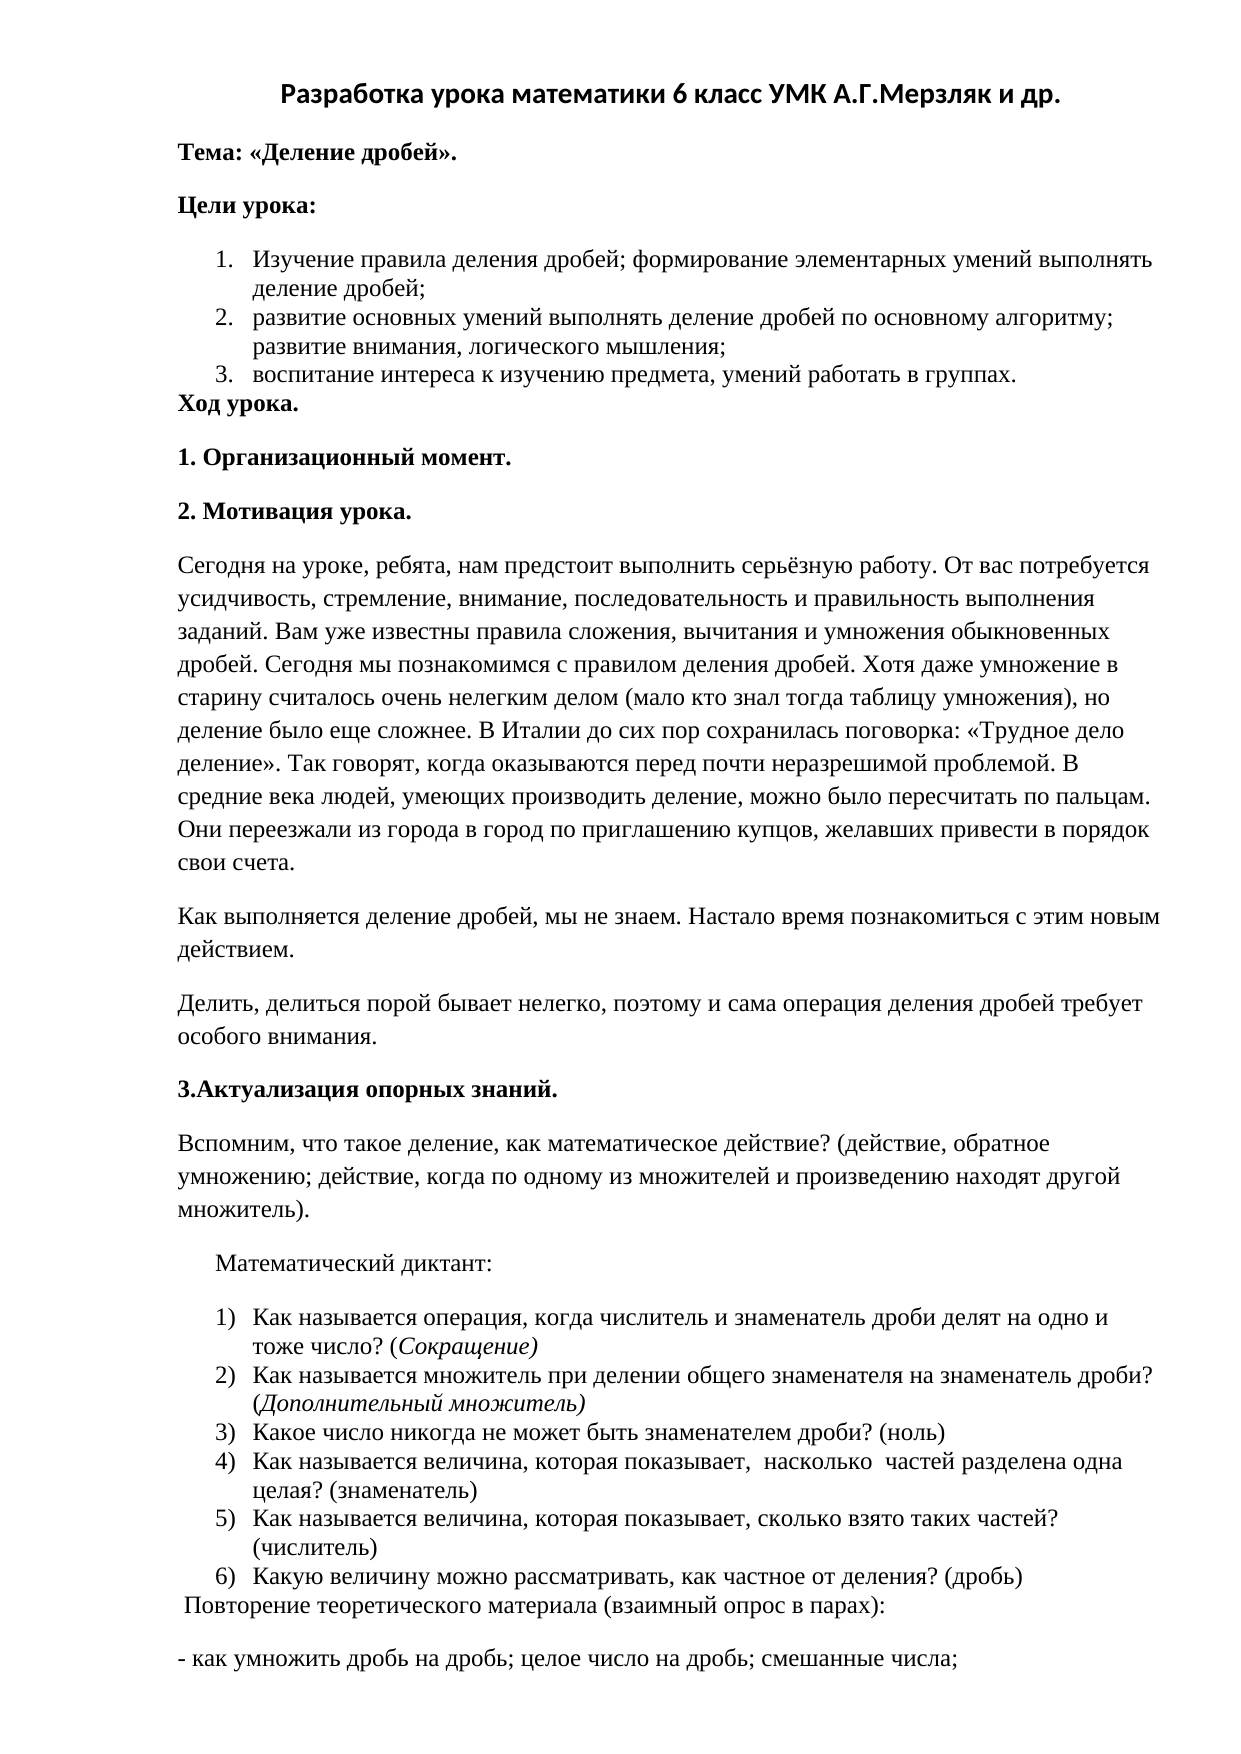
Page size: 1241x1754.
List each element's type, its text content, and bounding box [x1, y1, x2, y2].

text 1. Организационный момент. [177, 442, 1165, 471]
list развитие основных умений выполнять деление дробей по основному алгоритму; развитие внимания, логического мышления; [215, 302, 1165, 359]
text - как умножить дробь на дробь; целое число на дробь; смешанные числа; [177, 1643, 1165, 1672]
text 3.Актуализация опорных знаний. [177, 1074, 1165, 1103]
list Как называется операция, когда числитель и знаменатель дроби делят на одно и тоже число? (Сокращение) [215, 1302, 1165, 1360]
text Повторение теоретического материала (взаимный опрос в парах): [177, 1590, 1165, 1618]
list Изучение правила деления дробей; формирование элементарных умений выполнять деление дробей; [215, 244, 1165, 302]
list Какое число никогда не может быть знаменателем дроби? (ноль) [215, 1417, 1165, 1446]
text Цели урока: [177, 191, 1165, 219]
list Как называется величина, которая показывает, насколько частей разделена одна целая? (знаменатель) [215, 1446, 1165, 1503]
text Математический диктант: [215, 1248, 1165, 1277]
text Делить, делиться порой бывает нелегко, поэтому и сама операция деления дробей требует особого внимания. [177, 988, 1165, 1049]
text Как выполняется деление дробей, мы не знаем. Настало время познакомиться с этим новым действием. [177, 901, 1165, 963]
text Сегодня на уроке, ребята, нам предстоит выполнить серьёзную работу. От вас потребуется усидчивость, стремление, внимание, последовательность и правильность выполнения заданий. Вам уже известны правила сложения, вычитания и умножения обыкновенных дробей. Сегодня мы познакомимся с правилом деления дробей. Хотя даже умножение в старину считалось очень нелегким делом (мало кто знал тогда таблицу умножения), но деление было еще сложнее. В Италии до сих пор сохранилась поговорка: «Трудное дело деление». Так говорят, когда оказываются перед почти неразрешимой проблемой. В средние века людей, умеющих производить деление, можно было пересчитать по пальцам. Они переезжали из города в город по приглашению купцов, желавших привести в порядок свои счета. [177, 550, 1165, 876]
list Какую величину можно рассматривать, как частное от деления? (дробь) [215, 1561, 1165, 1590]
text 2. Мотивация урока. [177, 496, 1165, 525]
list Как называется множитель при делении общего знаменателя на знаменатель дроби? (Дополнительный множитель) [215, 1360, 1165, 1417]
list Как называется величина, которая показывает, сколько взято таких частей? (числитель) [215, 1503, 1165, 1561]
text Ход урока. [177, 388, 1165, 417]
text Вспомним, что такое деление, как математическое действие? (действие, обратное умножению; действие, когда по одному из множителей и произведению находят другой множитель). [177, 1128, 1165, 1223]
list воспитание интереса к изучению предмета, умений работать в группах. [215, 359, 1165, 388]
text Тема: «Деление дробей». [177, 137, 1165, 166]
text Разработка урока математики 6 класс УМК А.Г.Мерзляк и др. [177, 75, 1165, 111]
